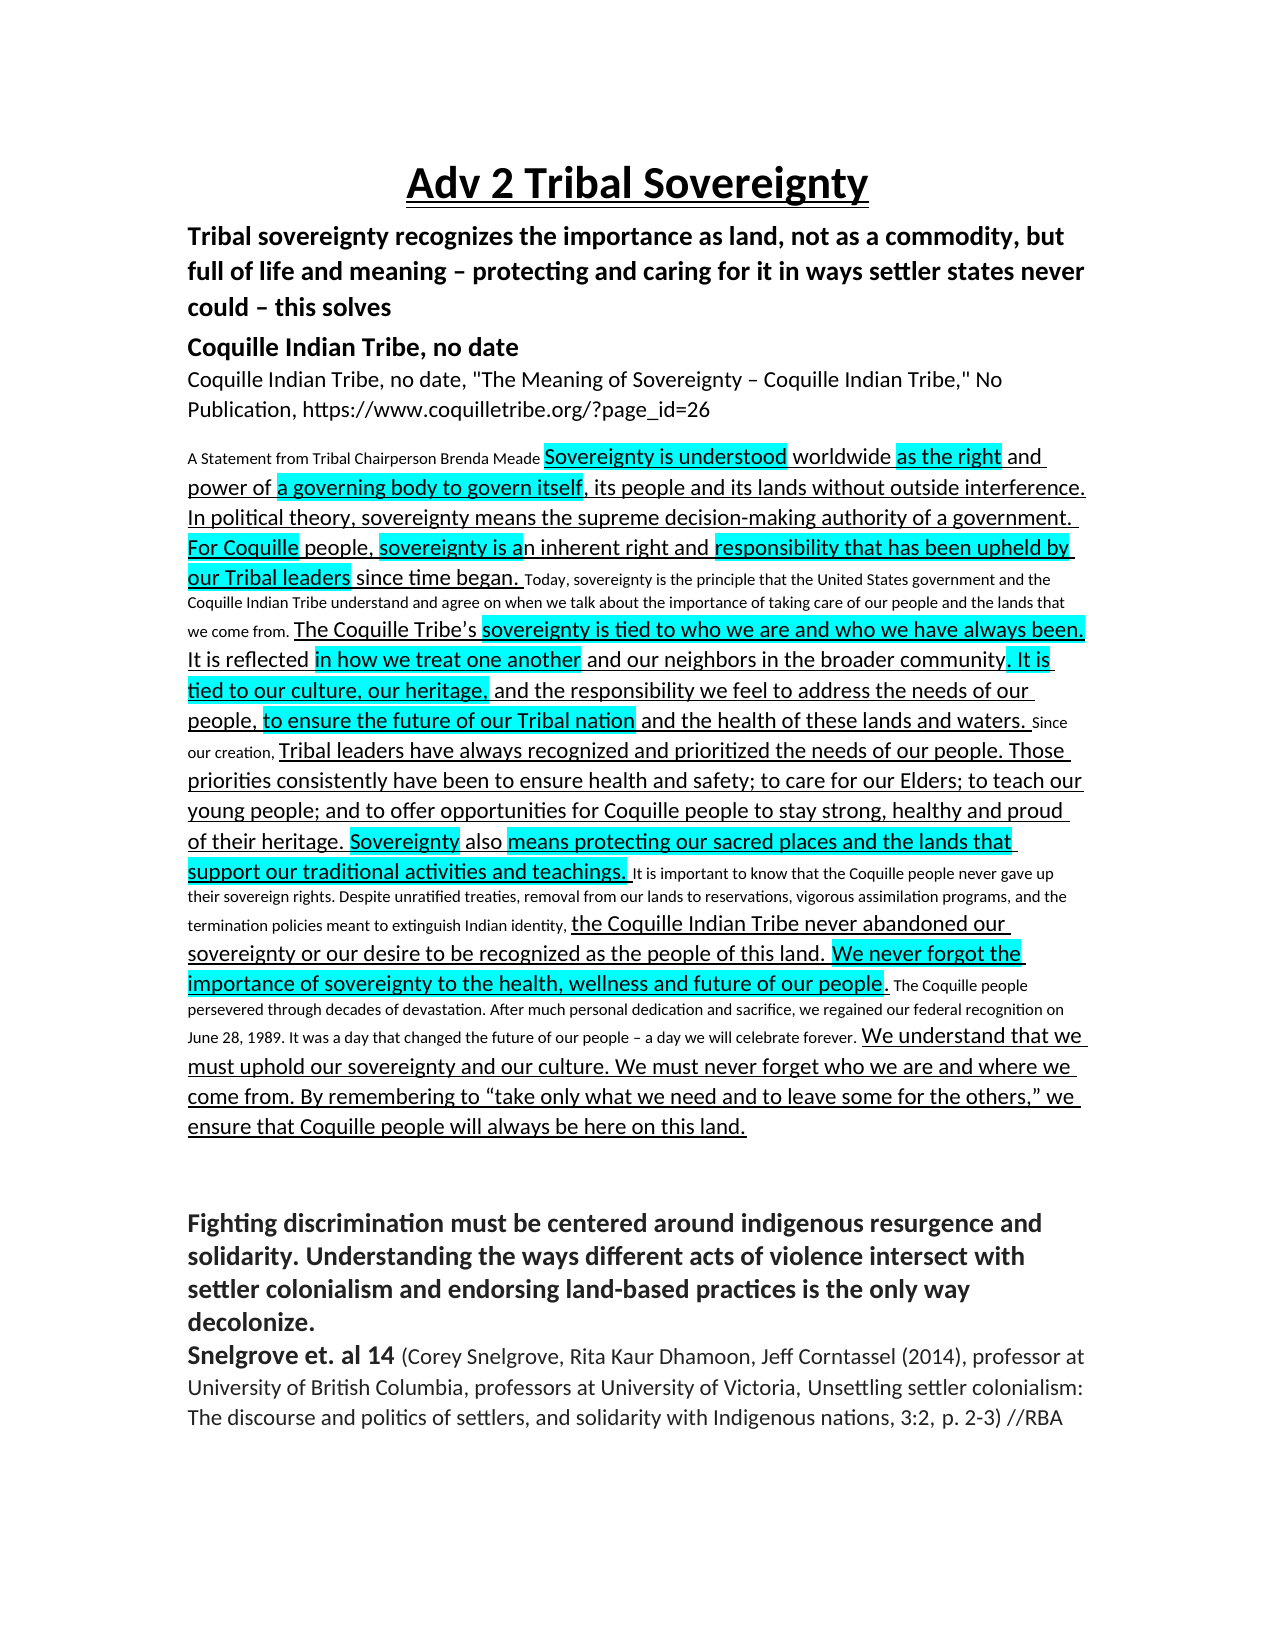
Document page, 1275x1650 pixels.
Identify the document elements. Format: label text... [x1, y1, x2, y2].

subtitle Adv 2 Tribal Sovereignty [187, 154, 1087, 210]
text A Statement from Tribal Chairperson Brenda Meade Sovereignty is understood worldwide as the right and power of a governing body to govern itself, its people and its lands without outside interference. In political theory, sovereignty means the supreme decision-making authority of a government. For Coquille people, sovereignty is an inherent right and responsibility that has been upheld by our Tribal leaders since time began. Today, sovereignty is the principle that the United States government and the Coquille Indian Tribe understand and agree on when we talk about the importance of taking care of our people and the lands that we come from. The Coquille Tribe’s sovereignty is tied to who we are and who we have always been. It is reflected in how we treat one another and our neighbors in the broader community. It is tied to our culture, our heritage, and the responsibility we feel to address the needs of our people, to ensure the future of our Tribal nation and the health of these lands and waters. Since our creation, Tribal leaders have always recognized and prioritized the needs of our people. Those priorities consistently have been to ensure health and safety; to care for our Elders; to teach our young people; and to offer opportunities for Coquille people to stay strong, healthy and proud of their heritage. Sovereignty also means protecting our sacred places and the lands that support our traditional activities and teachings. It is important to know that the Coquille people never gave up their sovereign rights. Despite unratified treaties, removal from our lands to reservations, vigorous assimilation programs, and the termination policies meant to extinguish Indian identity, the Coquille Indian Tribe never abandoned our sovereignty or our desire to be recognized as the people of this land. We never forgot the importance of sovereignty to the health, wellness and future of our people. The Coquille people persevered through decades of devastation. After much personal dedication and sacrifice, we regained our federal recognition on June 28, 1989. It was a day that changed the future of our people – a day we will celebrate forever. We understand that we must uphold our sovereignty and our culture. We must never forget who we are and where we come from. By remembering to “take only what we need and to leave some for the others,” we ensure that Coquille people will always be here on this land. [187, 442, 1087, 1140]
subtitle Coquille Indian Tribe, no date [187, 330, 1087, 363]
subtitle Tribal sovereignty recognizes the importance as land, not as a commodity, but full of life and meaning – protecting and caring for it in ways settler states never could – this solves [187, 219, 1087, 323]
text Coquille Indian Tribe, no date, "The Meaning of Sovereignty – Coquille Indian Tribe," No Publication, https://www.coquilletribe.org/?page_id=26 [187, 365, 1087, 423]
text Snelgrove et. al 14 (Corey Snelgrove, Rita Kaur Dhamoon, Jeff Corntassel (2014), professor at University of British Columbia, professors at University of Victoria, Unsettling settler colonialism: The discourse and politics of settlers, and solidarity with Indigenous nations, 3:2, p. 2-3) //RBA [187, 1338, 1087, 1431]
subtitle Fighting discrimination must be centered around indigenous resurgence and solidarity. Understanding the ways different acts of violence intersect with settler colonialism and endorsing land-based practices is the only way decolonize. [187, 1206, 1087, 1338]
